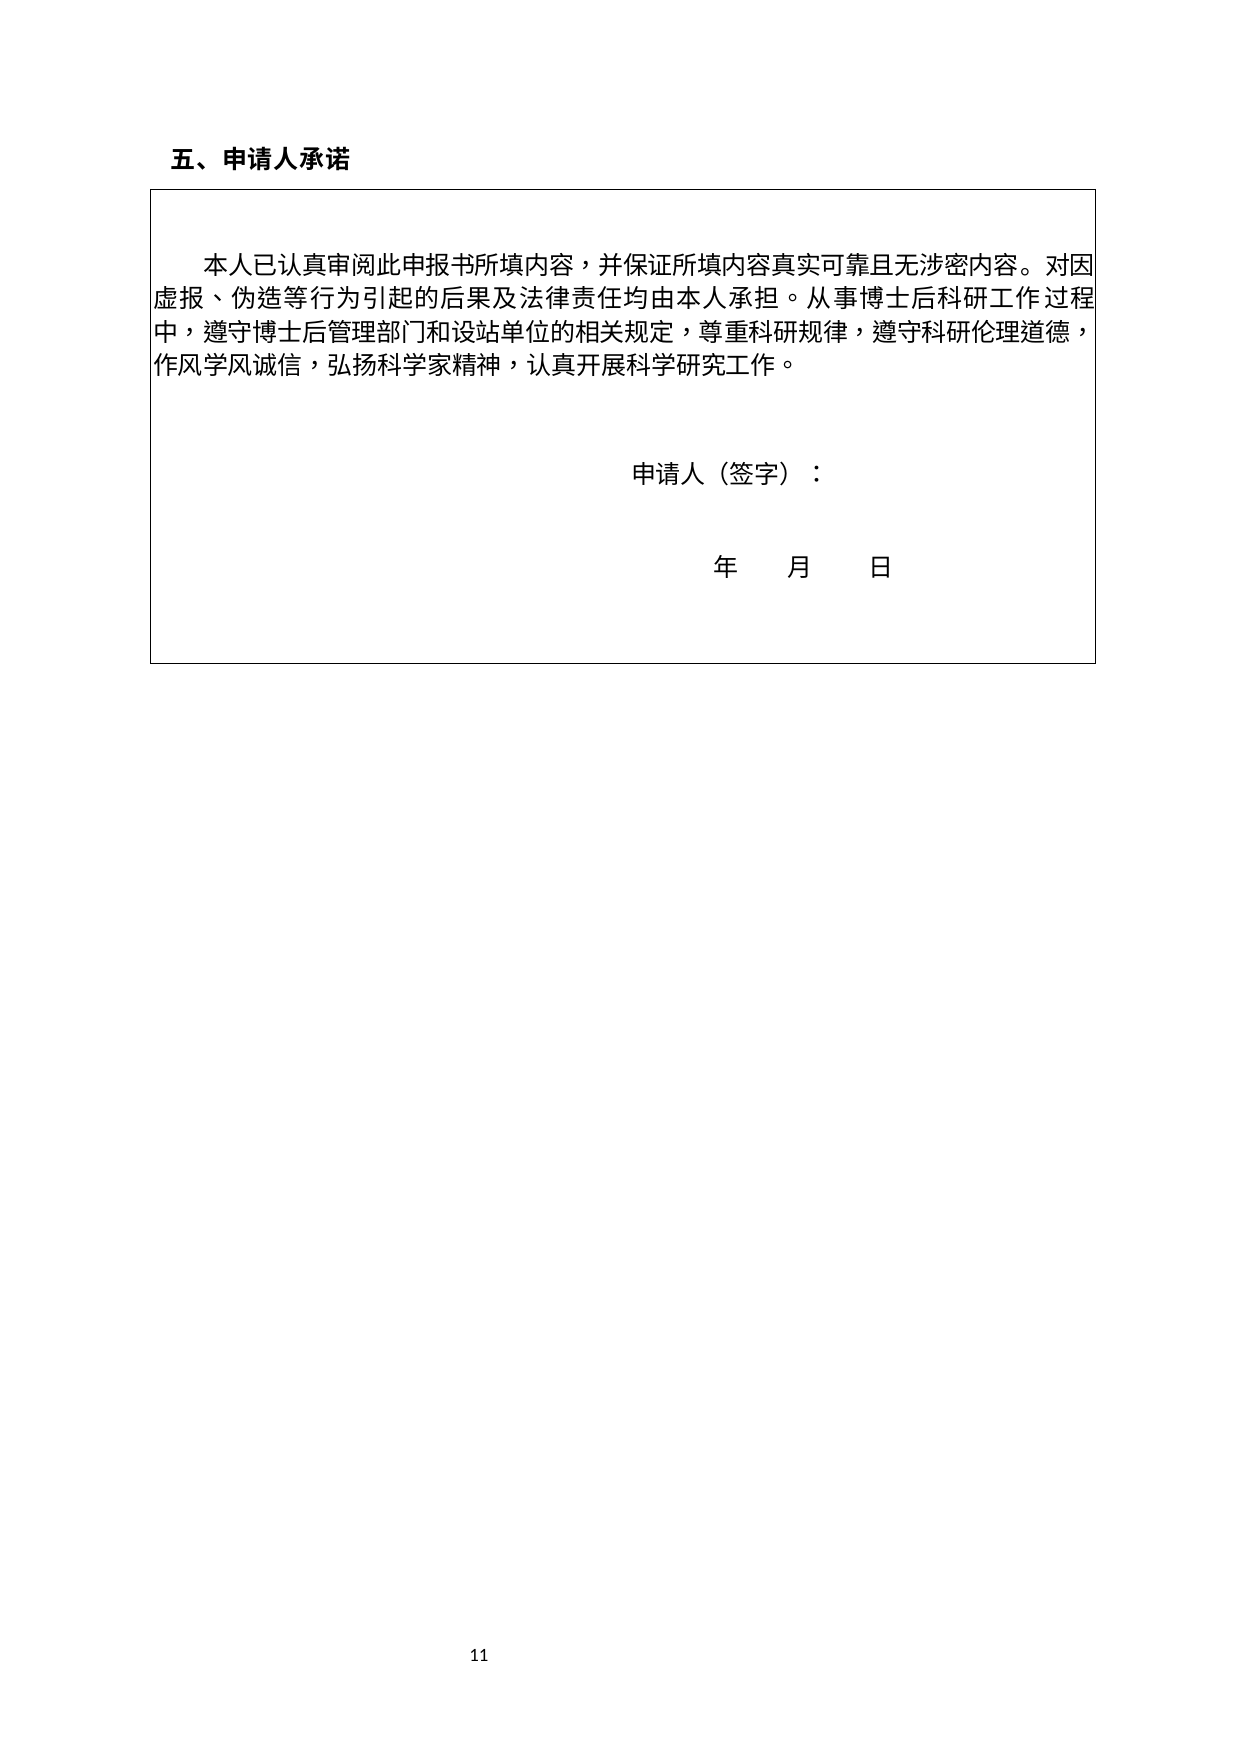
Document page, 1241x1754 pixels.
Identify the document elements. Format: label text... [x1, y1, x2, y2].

table_header 本人已认真审阅此申报书所填内容，并保证所填内容真实可靠且无涉密内容。对因虚报、伪造等行为引起的后果及法律责任均由本人承担。从事博士后科研工作过程中，遵守博士后管理部门和设站单位的相关规定，尊重科研规律，遵守科研伦理道德，作风学风诚信，弘扬科学家精神，认真开展科学研究工作。 申请人（签字）： 年 月 日 [151, 190, 1095, 662]
text 五、申请人承诺 [170, 149, 1092, 173]
